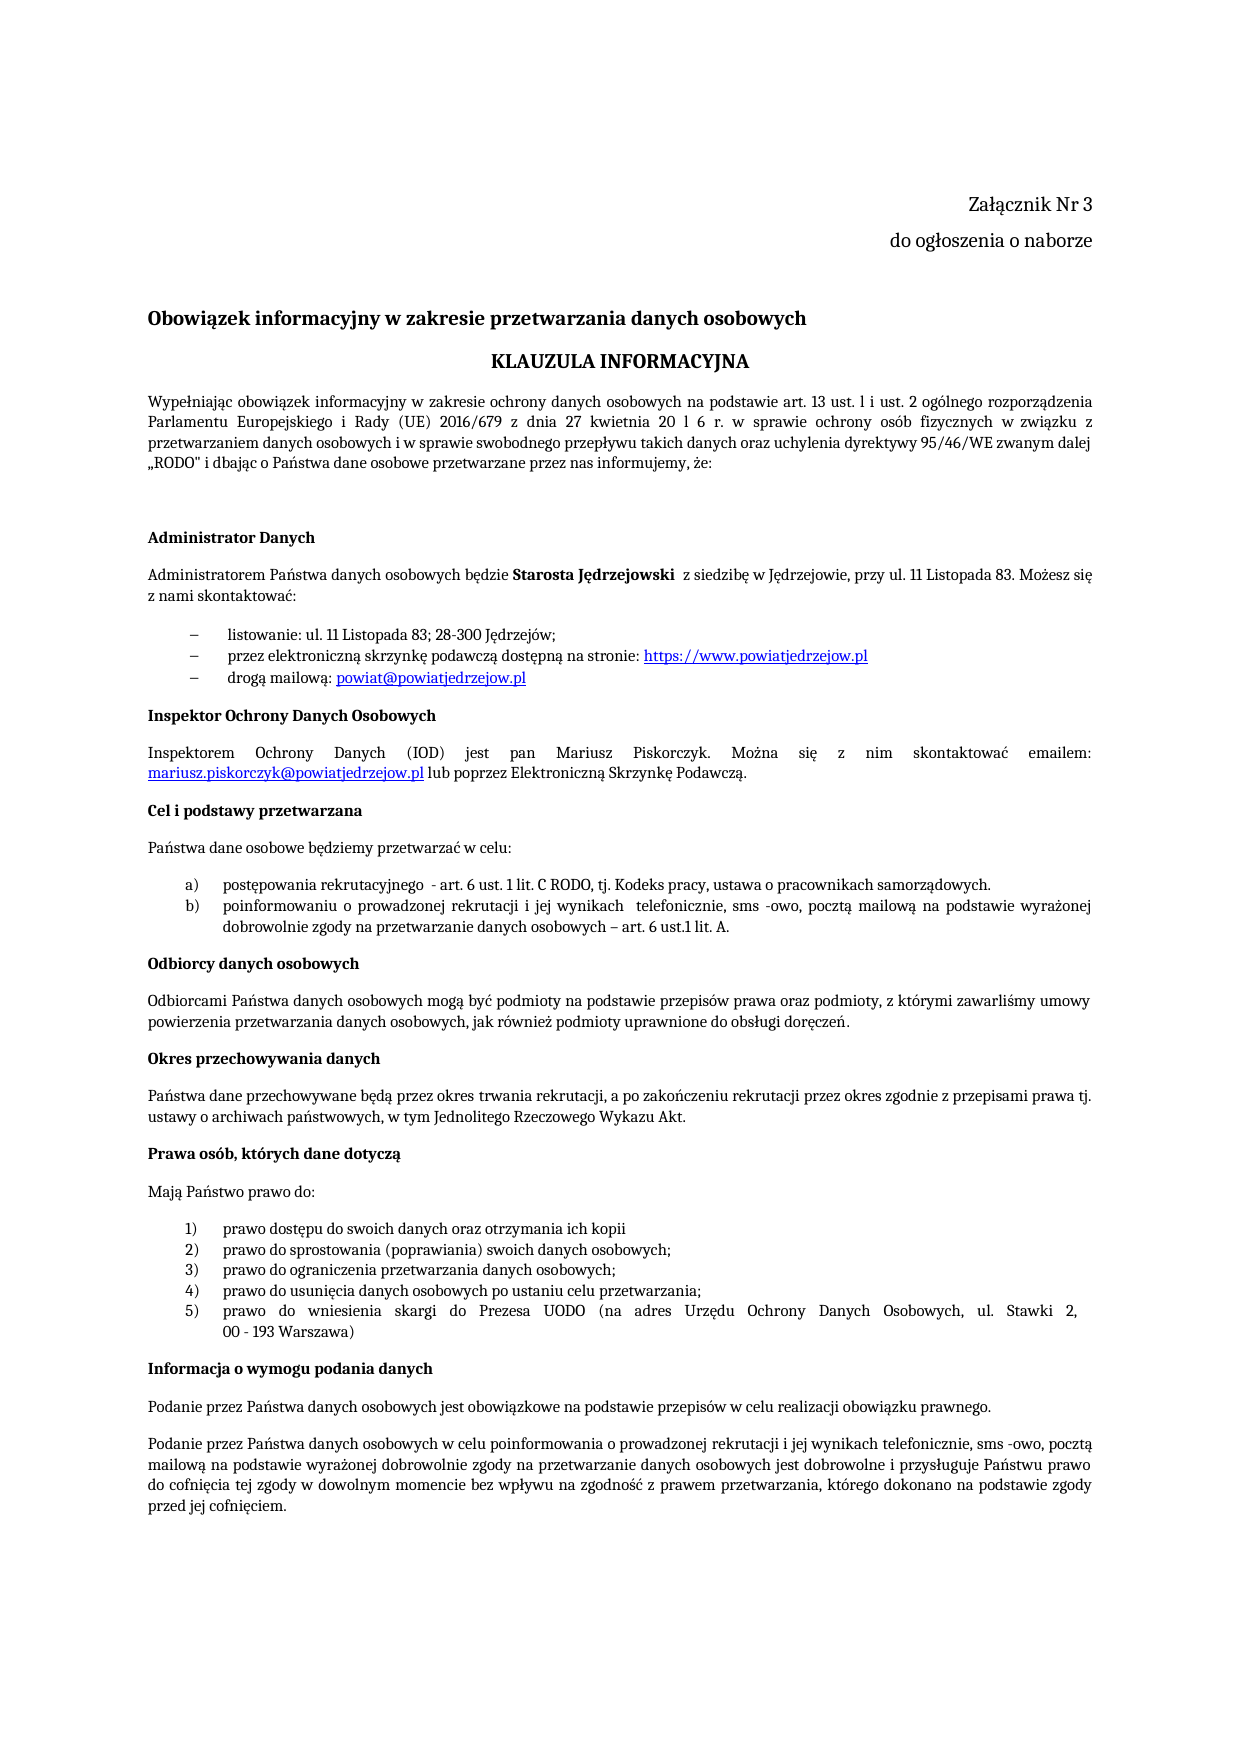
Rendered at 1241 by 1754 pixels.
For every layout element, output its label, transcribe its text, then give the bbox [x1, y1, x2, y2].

text Administrator Danych [148, 528, 1093, 548]
text Podanie przez Państwa danych osobowych jest obowiązkowe na podstawie przepisów w celu realizacji obowiązku prawnego. [148, 1397, 1093, 1416]
list prawo do sprostowania (poprawiania) swoich danych osobowych; [185, 1240, 1093, 1259]
list prawo dostępu do swoich danych oraz otrzymania ich kopii [185, 1219, 1093, 1238]
text Odbiorcami Państwa danych osobowych mogą być podmioty na podstawie przepisów prawa oraz podmioty, z którymi zawarliśmy umowy powierzenia przetwarzania danych osobowych, jak również podmioty uprawnione do obsługi doręczeń. [148, 992, 1093, 1031]
text Okres przechowywania danych [148, 1049, 1093, 1069]
text do ogłoszenia o naborze [148, 229, 1093, 253]
text Prawa osób, których dane dotyczą [148, 1145, 1093, 1164]
list poinformowaniu o prowadzonej rekrutacji i jej wynikach telefonicznie, sms -owo, pocztą mailową na podstawie wyrażonej dobrowolnie zgody na przetwarzanie danych osobowych – art. 6 ust.1 lit. A. [185, 896, 1093, 936]
list drogą mailową: powiat@powiatjedrzejow.pl [190, 667, 1093, 688]
text Informacja o wymogu podania danych [148, 1360, 1093, 1379]
text Inspektor Ochrony Danych Osobowych [148, 706, 1093, 725]
text Odbiorcy danych osobowych [148, 954, 1093, 973]
list postępowania rekrutacyjnego - art. 6 ust. 1 lit. C RODO, tj. Kodeks pracy, ustawa o pracownikach samorządowych. [185, 876, 1093, 895]
list prawo do usunięcia danych osobowych po ustaniu celu przetwarzania; [185, 1281, 1093, 1300]
list prawo do wniesienia skargi do Prezesa UODO (na adres Urzędu Ochrony Danych Osobowych, ul. Stawki 2, 00 - 193 Warszawa) [185, 1302, 1093, 1342]
text Załącznik Nr 3 [148, 193, 1093, 217]
list listowanie: ul. 11 Listopada 83; 28-300 Jędrzejów; [190, 624, 1093, 644]
text KLAUZULA INFORMACYJNA [148, 349, 1093, 373]
text Wypełniając obowiązek informacyjny w zakresie ochrony danych osobowych na podstawie art. 13 ust. l i ust. 2 ogólnego rozporządzenia Parlamentu Europejskiego i Rady (UE) 2016/679 z dnia 27 kwietnia 20 l 6 r. w sprawie ochrony osób fizycznych w związku z przetwarzaniem danych osobowych i w sprawie swobodnego przepływu takich danych oraz uchylenia dyrektywy 95/46/WE zwanym dalej „RODO" i dbając o Państwa dane osobowe przetwarzane przez nas informujemy, że: [148, 392, 1093, 473]
text Cel i podstawy przetwarzana [148, 801, 1093, 820]
text Administratorem Państwa danych osobowych będzie Starosta Jędrzejowski z siedzibę w Jędrzejowie, przy ul. 11 Listopada 83. Możesz się z nami skontaktować: [148, 566, 1093, 606]
text Inspektorem Ochrony Danych (IOD) jest pan Mariusz Piskorczyk. Można się z nim skontaktować emailem: mariusz.piskorczyk@powiatjedrzejow.pl lub poprzez Elektroniczną Skrzynkę Podawczą. [148, 743, 1093, 783]
text Podanie przez Państwa danych osobowych w celu poinformowania o prowadzonej rekrutacji i jej wynikach telefonicznie, sms -owo, pocztą mailową na podstawie wyrażonej dobrowolnie zgody na przetwarzanie danych osobowych jest dobrowolne i przysługuje Państwu prawo do cofnięcia tej zgody w dowolnym momencie bez wpływu na zgodność z prawem przetwarzania, którego dokonano na podstawie zgody przed jej cofnięciem. [148, 1434, 1093, 1515]
text Mają Państwo prawo do: [148, 1182, 1093, 1201]
list prawo do ograniczenia przetwarzania danych osobowych; [185, 1261, 1093, 1280]
text Państwa dane przechowywane będą przez okres trwania rekrutacji, a po zakończeniu rekrutacji przez okres zgodnie z przepisami prawa tj. ustawy o archiwach państwowych, w tym Jednolitego Rzeczowego Wykazu Akt. [148, 1087, 1093, 1127]
text Obowiązek informacyjny w zakresie przetwarzania danych osobowych [148, 307, 1093, 331]
list przez elektroniczną skrzynkę podawczą dostępną na stronie: https://www.powiatjedrzejow.pl [190, 646, 1093, 666]
text Państwa dane osobowe będziemy przetwarzać w celu: [148, 838, 1093, 858]
